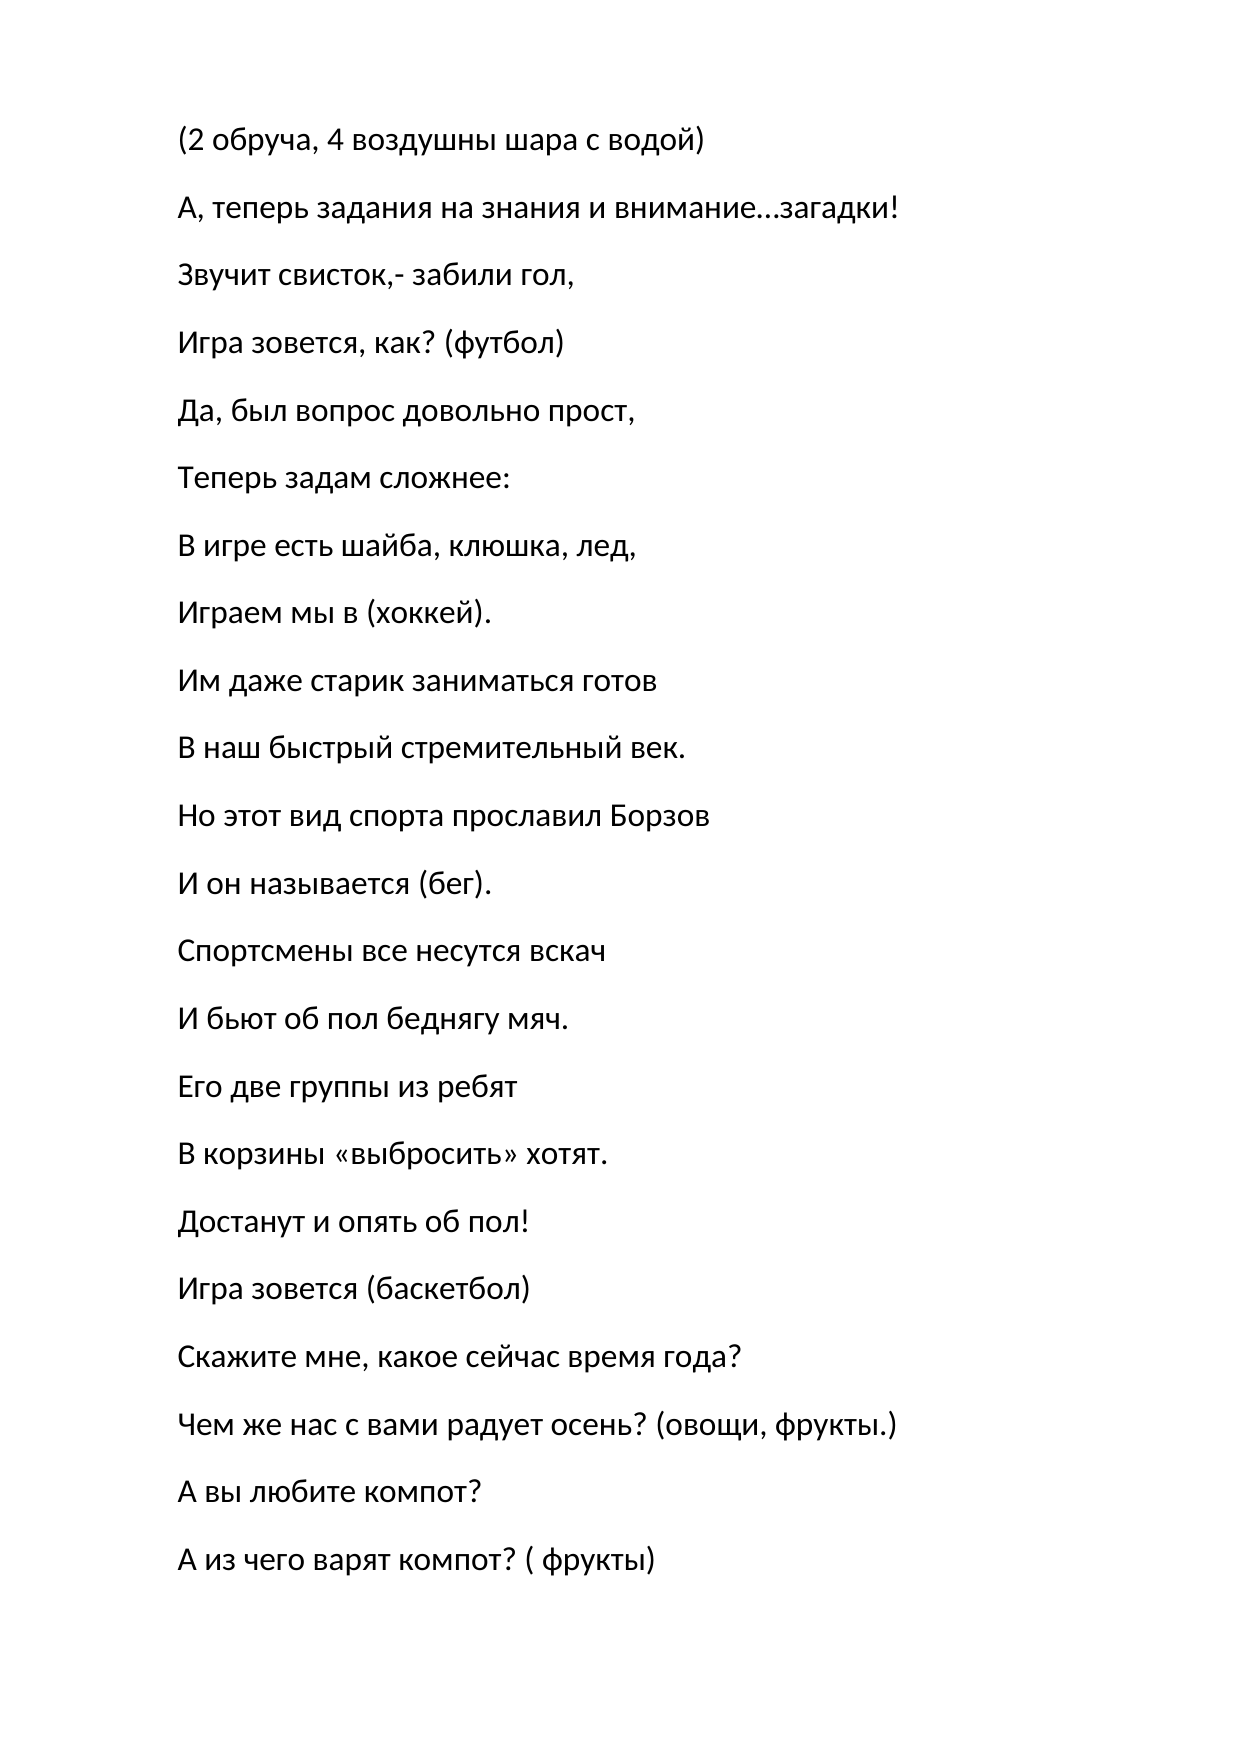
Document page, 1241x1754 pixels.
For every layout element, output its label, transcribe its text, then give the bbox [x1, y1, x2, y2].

text Скажите мне, какое сейчас время года? [177, 1335, 1152, 1376]
text Им даже старик заниматься готов [177, 659, 1152, 700]
text И бьют об пол беднягу мяч. [177, 997, 1152, 1038]
text А из чего варят компот? ( фрукты) [177, 1538, 1152, 1578]
text И он называется (бег). [177, 862, 1152, 902]
text В игре есть шайба, клюшка, лед, [177, 524, 1152, 564]
text Теперь задам сложнее: [177, 456, 1152, 497]
text Звучит свисток,- забили гол, [177, 253, 1152, 294]
text Играем мы в (хоккей). [177, 591, 1152, 632]
text А вы любите компот? [177, 1470, 1152, 1511]
text В корзины «выбросить» хотят. [177, 1132, 1152, 1173]
text Игра зовется (баскетбол) [177, 1267, 1152, 1308]
text (2 обруча, 4 воздушны шара с водой) [177, 118, 1152, 159]
text А, теперь задания на знания и внимание…загадки! [177, 186, 1152, 226]
text В наш быстрый стремительный век. [177, 727, 1152, 767]
text Его две группы из ребят [177, 1064, 1152, 1105]
text Но этот вид спорта прославил Борзов [177, 794, 1152, 835]
text Да, был вопрос довольно прост, [177, 388, 1152, 429]
text Игра зовется, как? (футбол) [177, 321, 1152, 362]
text Достанут и опять об пол! [177, 1200, 1152, 1241]
text Чем же нас с вами радует осень? (овощи, фрукты.) [177, 1403, 1152, 1443]
text Спортсмены все несутся вскач [177, 929, 1152, 970]
